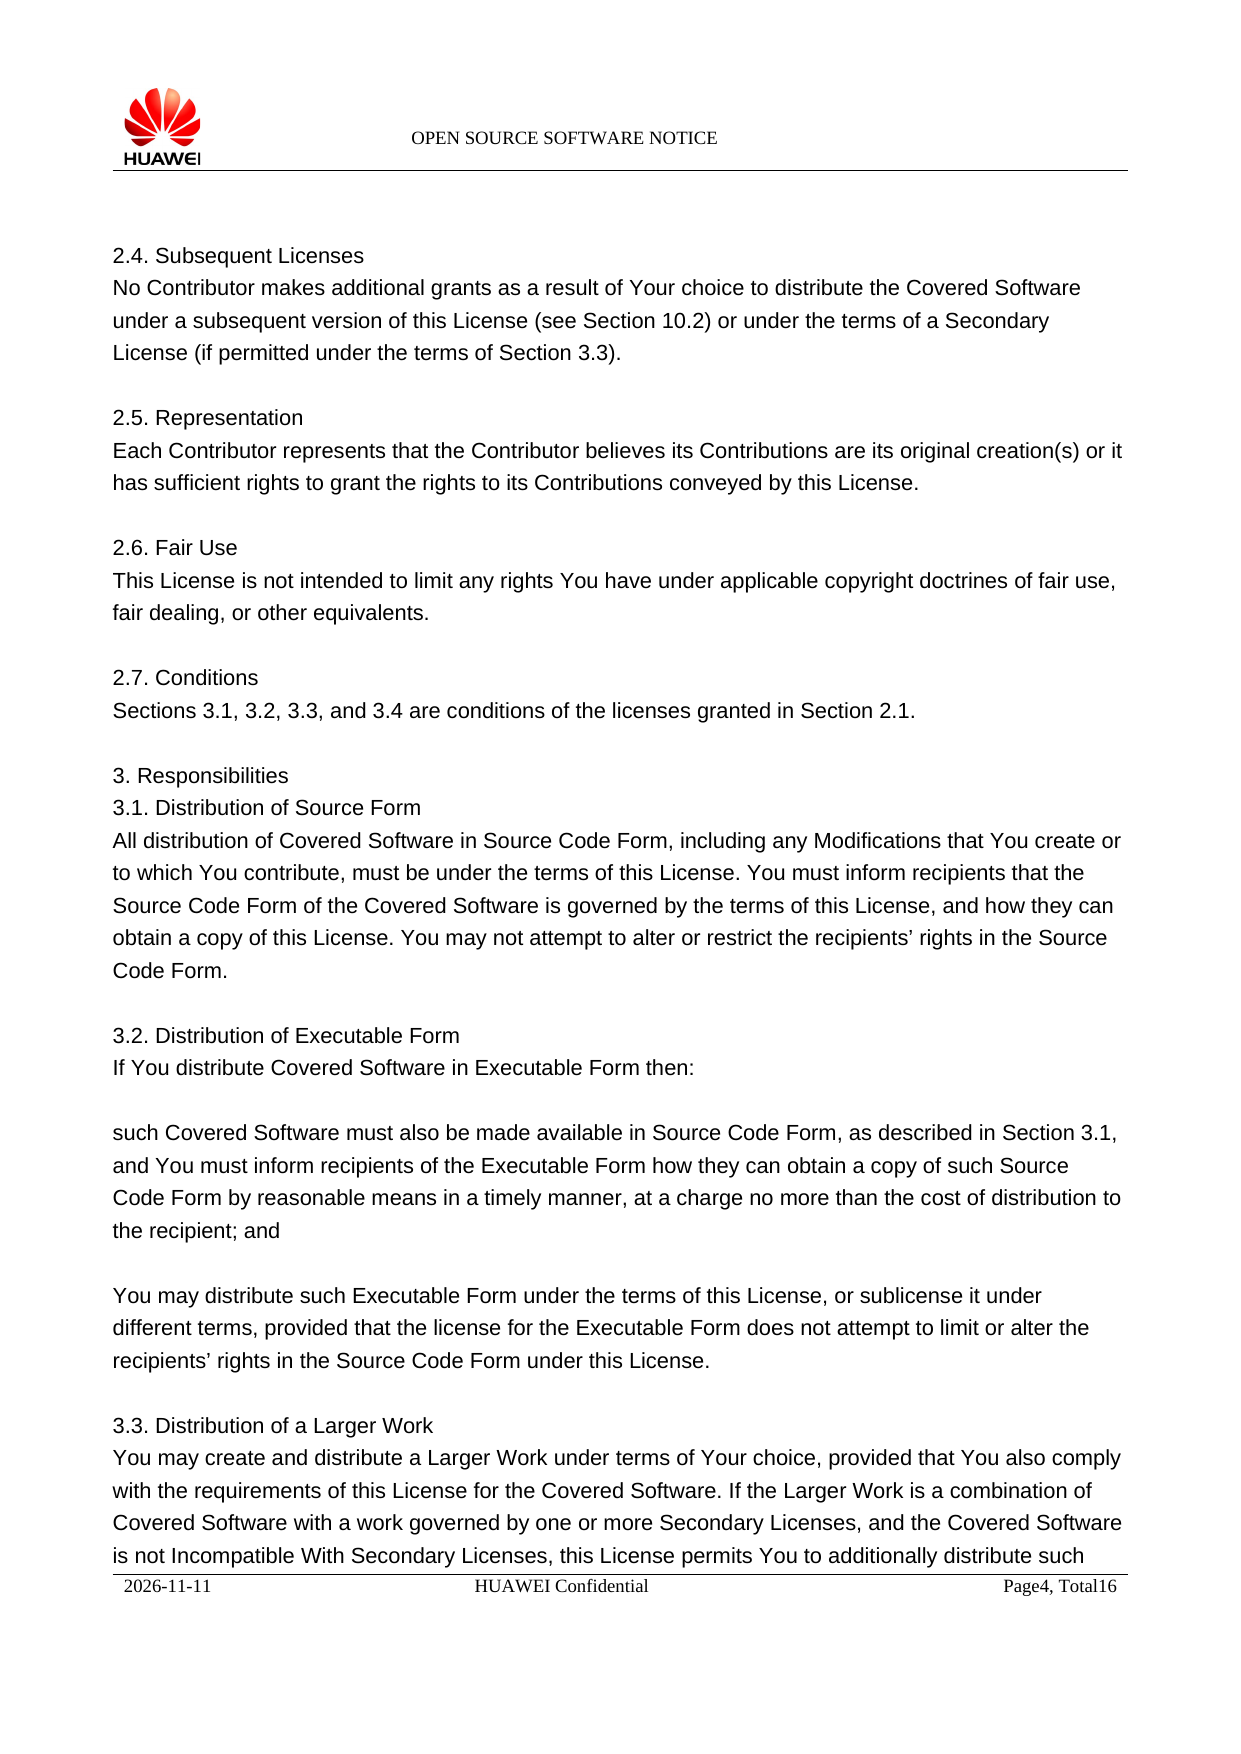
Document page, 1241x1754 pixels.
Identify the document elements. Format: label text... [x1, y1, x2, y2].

text 2.6. Fair Use [112, 531, 1128, 564]
text No Contributor makes additional grants as a result of Your choice to distribute the Covered Software under a subsequent version of this License (see Section 10.2) or under the terms of a Secondary License (if permitted under the terms of Section 3.3). [112, 271, 1128, 369]
text Sections 3.1, 3.2, 3.3, and 3.4 are conditions of the licenses granted in Section 2.1. [112, 694, 1128, 726]
text 2.5. Representation [112, 401, 1128, 434]
text 3.2. Distribution of Executable Form [112, 1019, 1128, 1051]
picture [124, 88, 201, 165]
text If You distribute Covered Software in Executable Form then: [112, 1051, 1128, 1084]
text 3.1. Distribution of Source Form [112, 791, 1128, 824]
text This License is not intended to limit any rights You have under applicable copyright doctrines of fair use, fair dealing, or other equivalents. [112, 564, 1128, 629]
text Each Contributor represents that the Contributor believes its Contributions are its original creation(s) or it has sufficient rights to grant the rights to its Contributions conveyed by this License. [112, 434, 1128, 499]
text 3. Responsibilities [112, 759, 1128, 791]
text You may distribute such Executable Form under the terms of this License, or sublicense it under different terms, provided that the license for the Executable Form does not attempt to limit or alter the recipients’ rights in the Source Code Form under this License. [112, 1279, 1128, 1376]
text 2.4. Subsequent Licenses [112, 239, 1128, 271]
text 2.7. Conditions [112, 661, 1128, 694]
text All distribution of Covered Software in Source Code Form, including any Modifications that You create or to which You contribute, must be under the terms of this License. You must inform recipients that the Source Code Form of the Covered Software is governed by the terms of this License, and how they can obtain a copy of this License. You may not attempt to alter or restrict the recipients’ rights in the Source Code Form. [112, 824, 1128, 986]
text such Covered Software must also be made available in Source Code Form, as described in Section 3.1, and You must inform recipients of the Executable Form how they can obtain a copy of such Source Code Form by reasonable means in a timely manner, at a charge no more than the cost of distribution to the recipient; and [112, 1116, 1128, 1246]
text 3.3. Distribution of a Larger Work [112, 1409, 1128, 1441]
